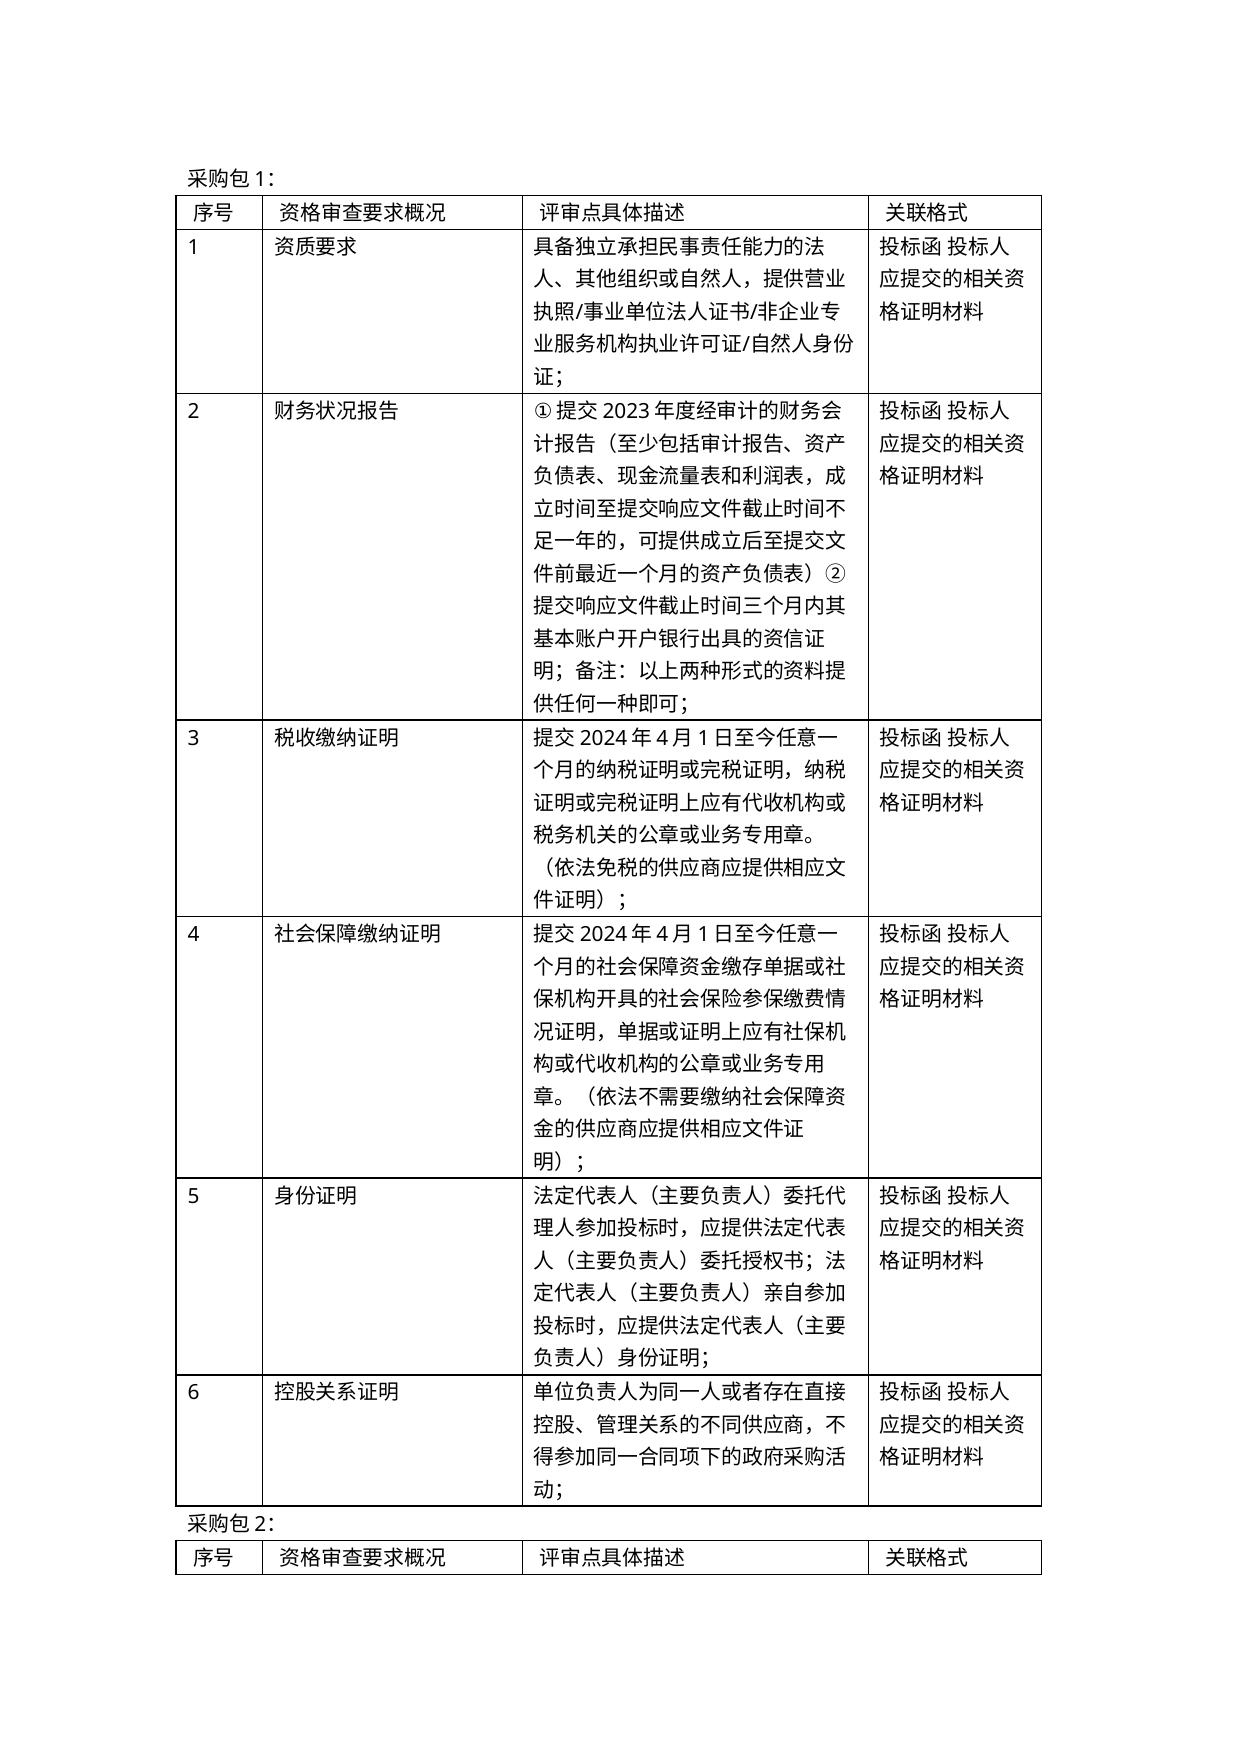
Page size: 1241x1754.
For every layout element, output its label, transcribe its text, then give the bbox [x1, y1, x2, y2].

table_cell 提交2024年4月1日至今任意一个月的纳税证明或完税证明，纳税证明或完税证明上应有代收机构或税务机关的公章或业务专用章。（依法免税的供应商应提供相应文件证明）； [523, 721, 868, 916]
table_cell 法定代表人（主要负责人）委托代理人参加投标时，应提供法定代表人（主要负责人）委托授权书；法定代表人（主要负责人）亲自参加投标时，应提供法定代表人（主要负责人）身份证明； [523, 1179, 868, 1374]
table_cell 控股关系证明 [263, 1376, 522, 1505]
table_header 评审点具体描述 [523, 1541, 868, 1573]
table_header 关联格式 [869, 1541, 1041, 1573]
table_cell 投标函 投标人应提交的相关资格证明材料 [869, 1376, 1041, 1505]
table_cell 6 [177, 1376, 262, 1505]
table_cell ①提交2023年度经审计的财务会计报告（至少包括审计报告、资产负债表、现金流量表和利润表，成立时间至提交响应文件截止时间不足一年的，可提供成立后至提交文件前最近一个月的资产负债表）②提交响应文件截止时间三个月内其基本账户开户银行出具的资信证明；备注：以上两种形式的资料提供任何一种即可； [523, 394, 868, 719]
table_header 序号 [177, 196, 262, 228]
table_header 关联格式 [869, 196, 1041, 228]
table_cell 5 [177, 1179, 262, 1374]
table_cell 投标函 投标人应提交的相关资格证明材料 [869, 230, 1041, 393]
table_cell 投标函 投标人应提交的相关资格证明材料 [869, 1179, 1041, 1374]
table_cell 税收缴纳证明 [263, 721, 522, 916]
table_cell 社会保障缴纳证明 [263, 917, 522, 1177]
table_cell 财务状况报告 [263, 394, 522, 719]
table_cell 单位负责人为同一人或者存在直接控股、管理关系的不同供应商，不得参加同一合同项下的政府采购活动； [523, 1376, 868, 1505]
table_cell 投标函 投标人应提交的相关资格证明材料 [869, 394, 1041, 719]
text 采购包1： [187, 162, 1053, 194]
table_cell 资质要求 [263, 230, 522, 393]
table_cell 2 [177, 394, 262, 719]
table_header 序号 [177, 1541, 262, 1573]
table_cell 1 [177, 230, 262, 393]
table_cell 4 [177, 917, 262, 1177]
table_cell 投标函 投标人应提交的相关资格证明材料 [869, 721, 1041, 916]
table_header 资格审查要求概况 [263, 196, 522, 228]
table_cell 具备独立承担民事责任能力的法人、其他组织或自然人，提供营业执照/事业单位法人证书/非企业专业服务机构执业许可证/自然人身份证； [523, 230, 868, 393]
table_header 评审点具体描述 [523, 196, 868, 228]
table_header 资格审查要求概况 [263, 1541, 522, 1573]
text 采购包2： [187, 1507, 1053, 1539]
table_cell 提交2024年4月1日至今任意一个月的社会保障资金缴存单据或社保机构开具的社会保险参保缴费情况证明，单据或证明上应有社保机构或代收机构的公章或业务专用章。（依法不需要缴纳社会保障资金的供应商应提供相应文件证明）； [523, 917, 868, 1177]
table_cell 投标函 投标人应提交的相关资格证明材料 [869, 917, 1041, 1177]
table_cell 身份证明 [263, 1179, 522, 1374]
table_cell 3 [177, 721, 262, 916]
